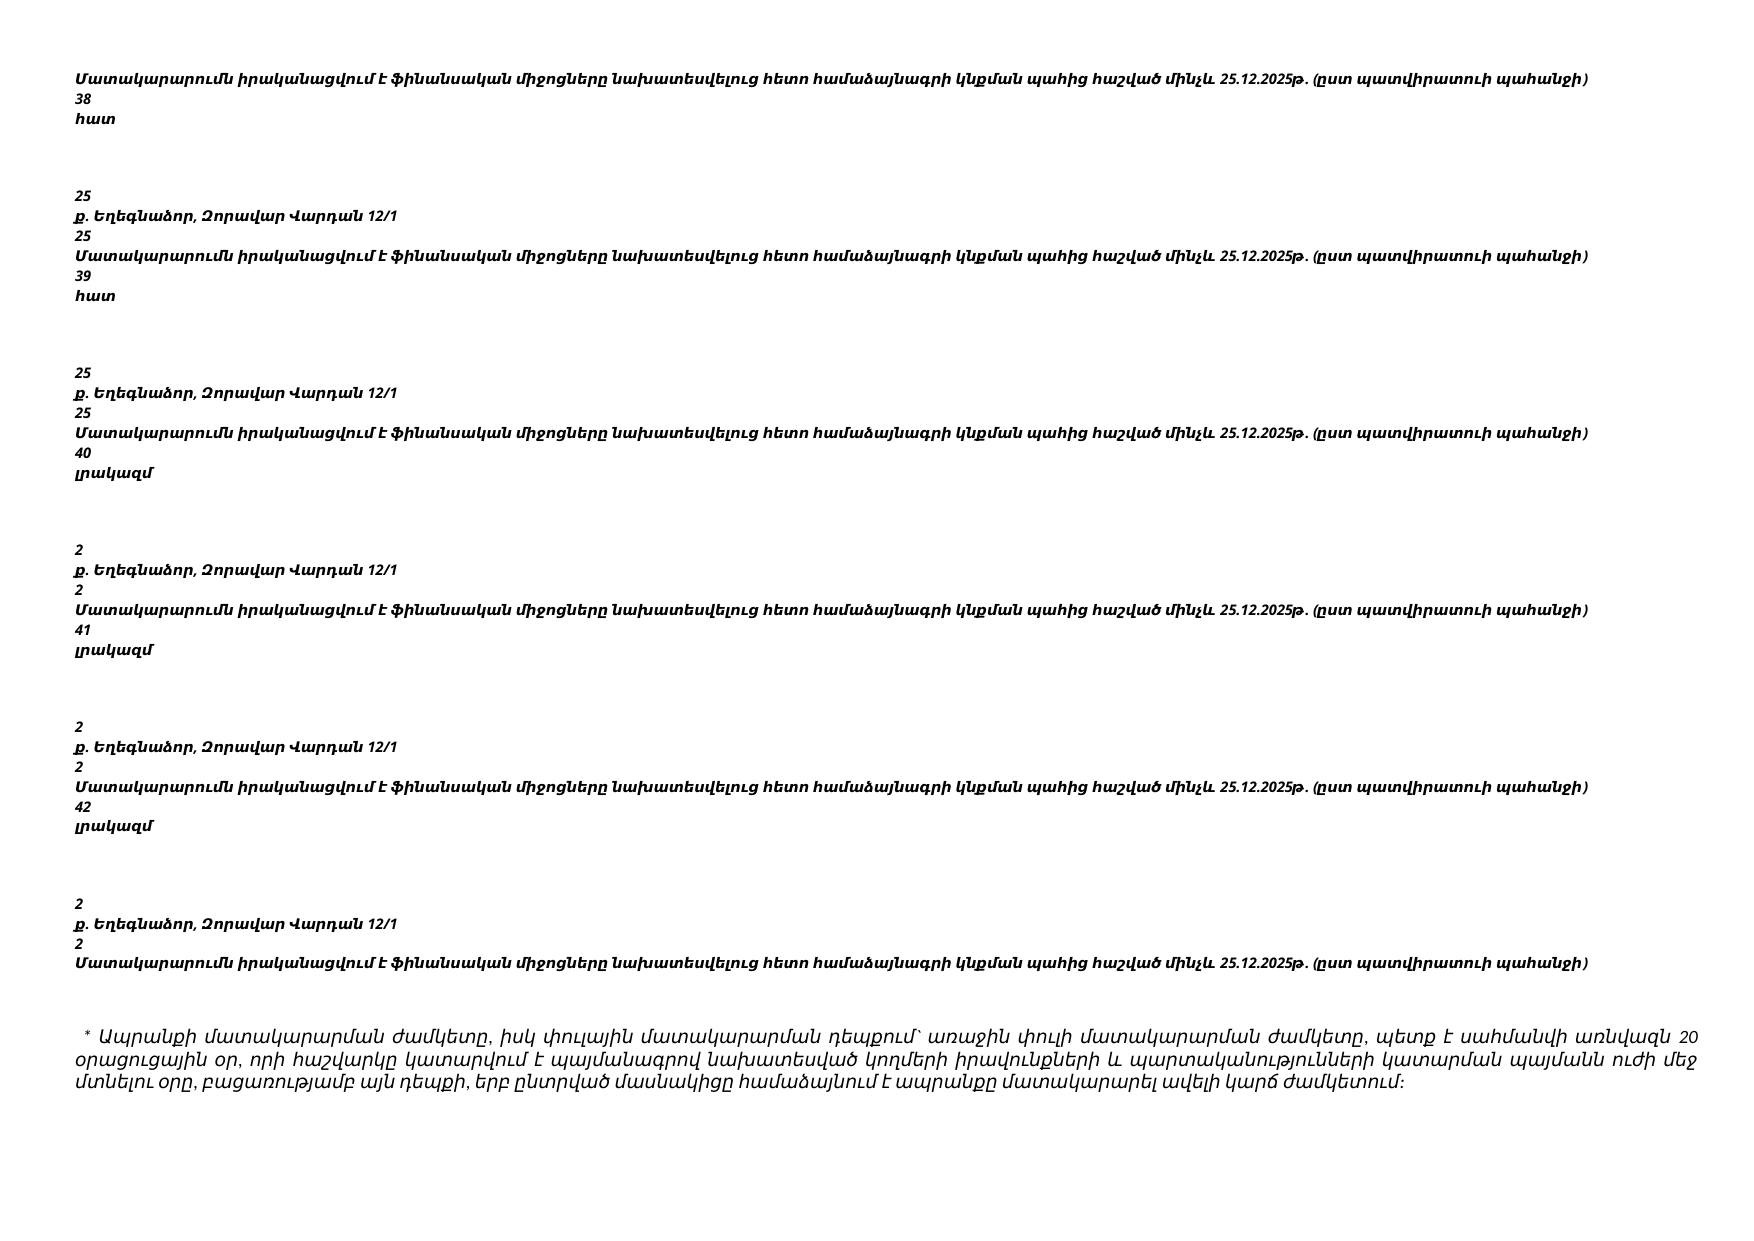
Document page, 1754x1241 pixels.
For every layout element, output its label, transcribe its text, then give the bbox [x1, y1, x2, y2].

text * Ապրանքի մատակարարման ժամկետը, իսկ փուլային մատակարարման դեպքում` առաջին փուլի մատակարարման ժամկետը, պետք է սահմանվի առնվազն 20 օրացուցային օր, որի հաշվարկը կատարվում է պայմանագրով նախատեսված կողմերի իրավունքների և պարտականությունների կատարման պայմանն ուժի մեջ մտնելու օրը, բացառությամբ այն դեպքի, երբ ընտրված մասնակիցը համաձայնում է ապրանքը մատակարարել ավելի կարճ ժամկետում: [75, 1025, 1698, 1094]
